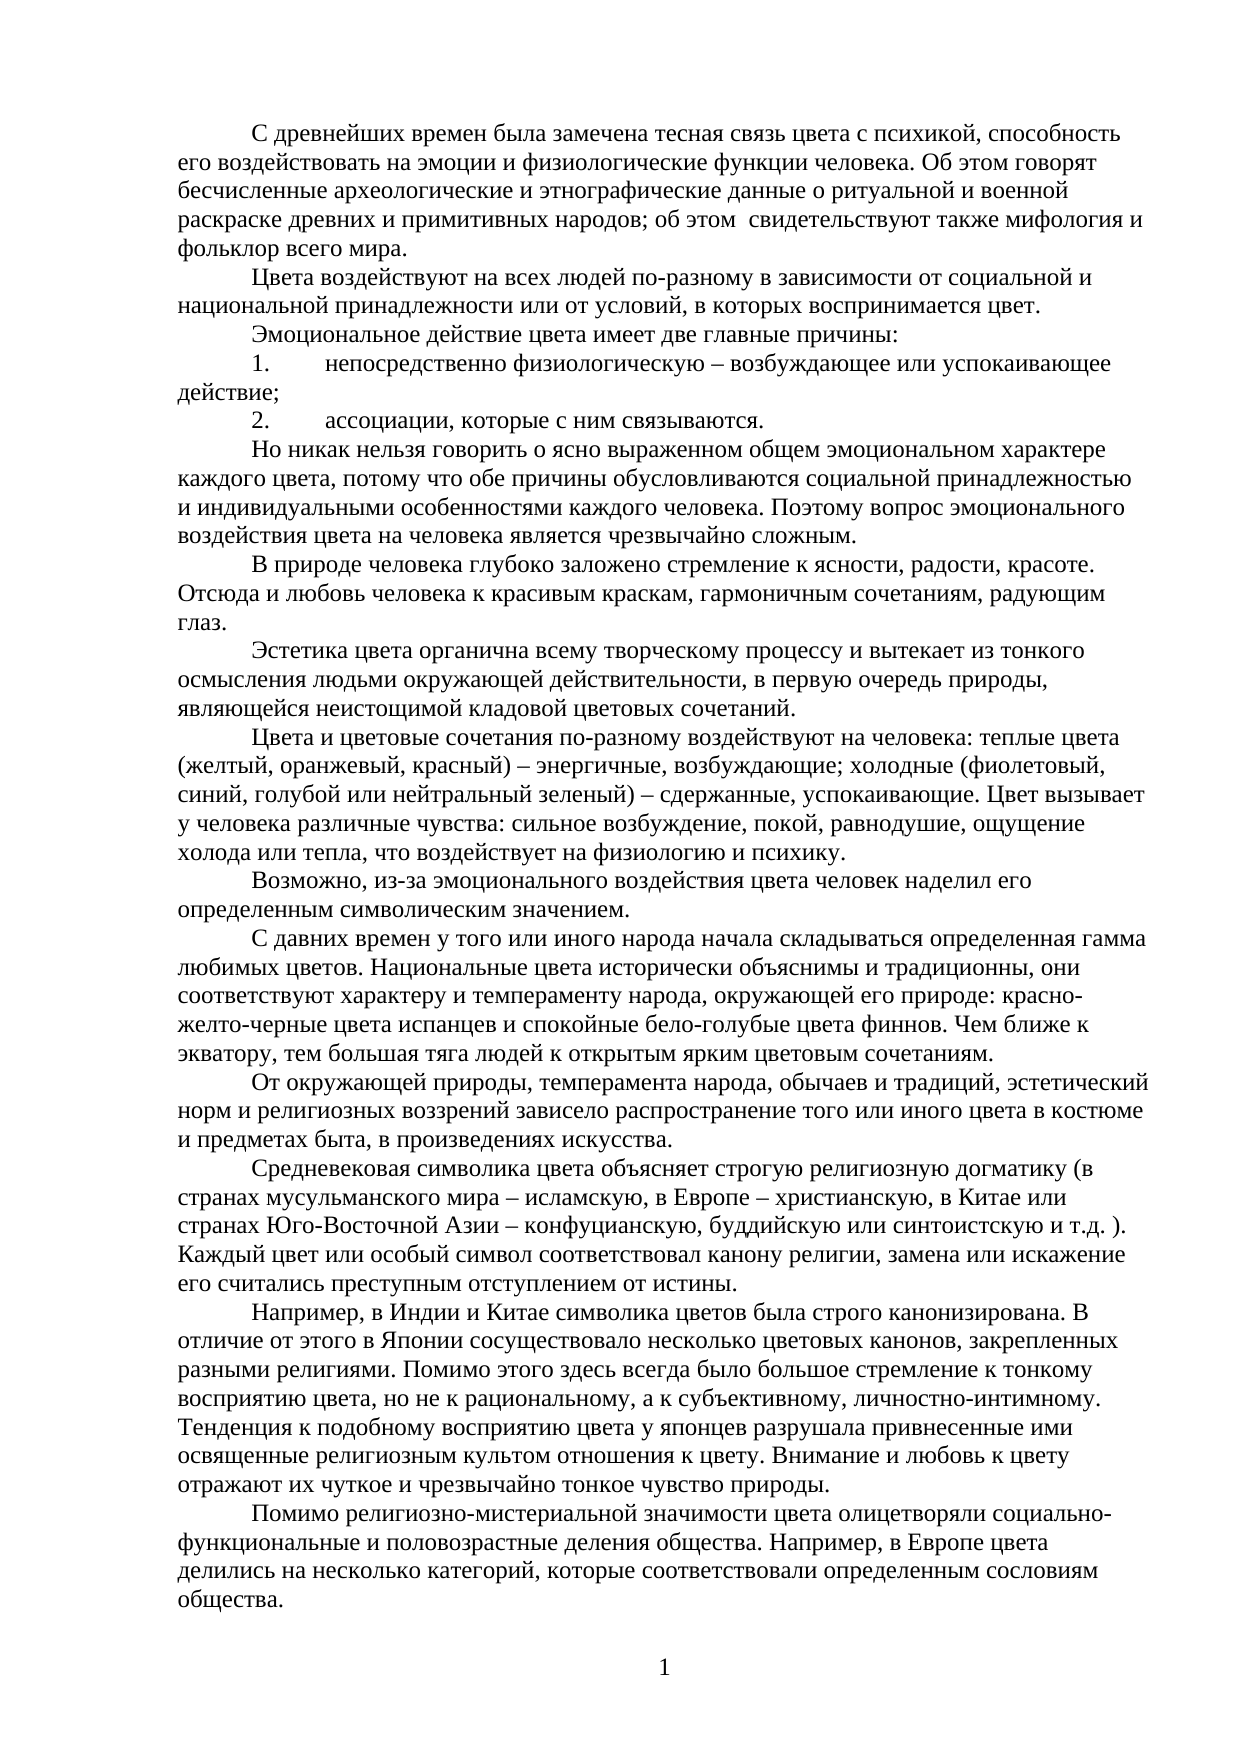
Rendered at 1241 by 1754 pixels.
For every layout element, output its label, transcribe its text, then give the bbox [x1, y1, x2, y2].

text С давних времен у того или иного народа начала складываться определенная гамма любимых цветов. Национальные цвета исторически объяснимы и традиционны, они соответствуют характеру и темпераменту народа, окружающей его природе: красно-желто-черные цвета испанцев и спокойные бело-голубые цвета финнов. Чем ближе к экватору, тем большая тяга людей к открытым ярким цветовым сочетаниям. [177, 923, 1152, 1067]
text Эмоциональное действие цвета имеет две главные причины: [177, 319, 1152, 348]
text Средневековая символика цвета объясняет строгую религиозную догматику (в странах мусульманского мира – исламскую, в Европе – христианскую, в Китае или странах Юго-Восточной Азии – конфуцианскую, буддийскую или синтоистскую и т.д. ). Каждый цвет или особый символ соответствовал канону религии, замена или искажение его считались преступным отступлением от истины. [177, 1153, 1152, 1297]
text В природе человека глубоко заложено стремление к ясности, радости, красоте. Отсюда и любовь человека к красивым краскам, гармоничным сочетаниям, радующим глаз. [177, 549, 1152, 636]
text От окружающей природы, темперамента народа, обычаев и традиций, эстетический норм и религиозных воззрений зависело распространение того или иного цвета в костюме и предметах быта, в произведениях искусства. [177, 1067, 1152, 1153]
text Помимо религиозно-мистериальной значимости цвета олицетворяли социально-функциональные и половозрастные деления общества. Например, в Европе цвета делились на несколько категорий, которые соответствовали определенным сословиям общества. [177, 1498, 1152, 1613]
text Эстетика цвета органична всему творческому процессу и вытекает из тонкого осмысления людьми окружающей действительности, в первую очередь природы, являющейся неистощимой кладовой цветовых сочетаний. [177, 636, 1152, 722]
text С древнейших времен была замечена тесная связь цвета с психикой, способность его воздействовать на эмоции и физиологические функции человека. Об этом говорят бесчисленные археологические и этнографические данные о ритуальной и военной раскраске древних и примитивных народов; об этом свидетельствуют также мифология и фольклор всего мира. [177, 118, 1152, 262]
text Например, в Индии и Китае символика цветов была строго канонизирована. В отличие от этого в Японии сосуществовало несколько цветовых канонов, закрепленных разными религиями. Помимо этого здесь всегда было большое стремление к тонкому восприятию цвета, но не к рациональному, а к субъективному, личностно-интимному. Тенденция к подобному восприятию цвета у японцев разрушала привнесенные ими освященные религиозным культом отношения к цвету. Внимание и любовь к цвету отражают их чуткое и чрезвычайно тонкое чувство природы. [177, 1297, 1152, 1498]
text Но никак нельзя говорить о ясно выраженном общем эмоциональном характере каждого цвета, потому что обе причины обусловливаются социальной принадлежностью и индивидуальными особенностями каждого человека. Поэтому вопрос эмоционального воздействия цвета на человека является чрезвычайно сложным. [177, 434, 1152, 549]
list ассоциации, которые с ним связываются. [177, 406, 1152, 434]
text Возможно, из-за эмоционального воздействия цвета человек наделил его определенным символическим значением. [177, 866, 1152, 923]
text Цвета и цветовые сочетания по-разному воздействуют на человека: теплые цвета (желтый, оранжевый, красный) – энергичные, возбуждающие; холодные (фиолетовый, синий, голубой или нейтральный зеленый) – сдержанные, успокаивающие. Цвет вызывает у человека различные чувства: сильное возбуждение, покой, равнодушие, ощущение холода или тепла, что воздействует на физиологию и психику. [177, 722, 1152, 866]
text Цвета воздействуют на всех людей по-разному в зависимости от социальной и национальной принадлежности или от условий, в которых воспринимается цвет. [177, 262, 1152, 319]
list непосредственно физиологическую – возбуждающее или успокаивающее действие; [177, 348, 1152, 406]
